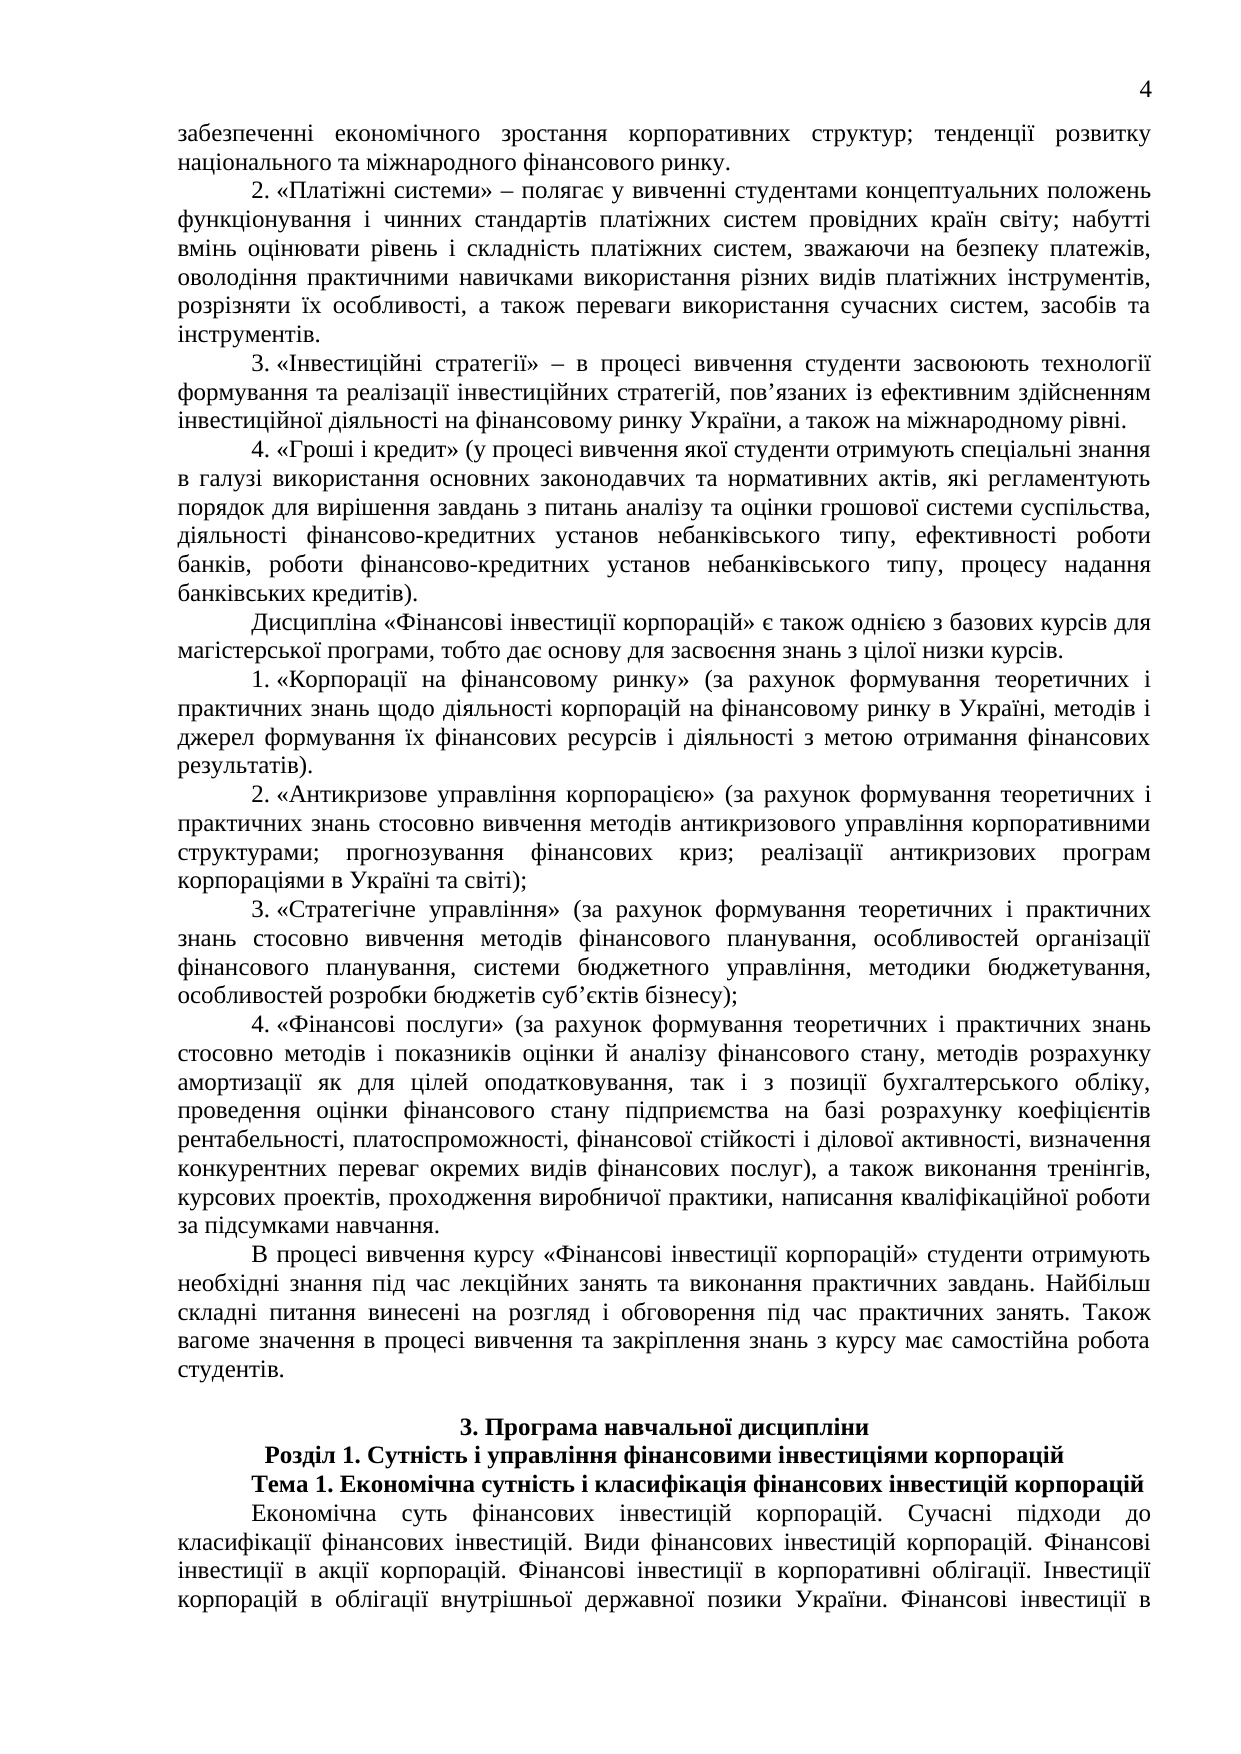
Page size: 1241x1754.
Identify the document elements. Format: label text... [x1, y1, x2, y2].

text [177, 1498, 1152, 1613]
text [177, 118, 1152, 176]
text В процесі вивчення курсу «Фінансові інвестиції корпорацій» студенти отримують необхідні знання під час лекційних занять та виконання практичних завдань. Найбільш складні питання винесені на розгляд і обговорення під час практичних занять. Також вагоме значення в процесі вивчення та закріплення знань з курсу має самостійна робота студентів. [177, 1239, 1152, 1383]
text 2. «Антикризове управління корпорацією» (за рахунок формування теоретичних і практичних знань стосовно вивчення методів антикризового управління корпоративними структурами; прогнозування фінансових криз; реалізації антикризових програм корпораціями в Україні та світі); [177, 779, 1152, 894]
text Розділ 1. Сутність і управління фінансовими інвестиціями корпорацій [177, 1441, 1152, 1469]
text Тема 1. Економічна сутність і класифікація фінансових інвестицій корпорацій [177, 1469, 1152, 1498]
text 1. «Корпорації на фінансовому ринку» (за рахунок формування теоретичних і практичних знань щодо діяльності корпорацій на фінансовому ринку в Україні, методів і джерел формування їх фінансових ресурсів і діяльності з метою отримання фінансових результатів). [177, 664, 1152, 779]
text 2. «Платіжні системи» – полягає у вивченні студентами концептуальних положень функціонування і чинних стандартів платіжних систем провідних країн світу; набутті вмінь оцінювати рівень і складність платіжних систем, зважаючи на безпеку платежів, оволодіння практичними навичками використання різних видів платіжних інструментів, розрізняти їх особливості, а також переваги використання сучасних систем, засобів та інструментів. [177, 176, 1152, 348]
text 3. Програма навчальної дисципліни [177, 1412, 1152, 1441]
text 3. «Інвестиційні стратегії» – в процесі вивчення студенти засвоюють технології формування та реалізації інвестиційних стратегій, пов’язаних із ефективним здійсненням інвестиційної діяльності на фінансовому ринку України, а також на міжнародному рівні. [177, 348, 1152, 434]
text 4. «Гроші і кредит» (у процесі вивчення якої студенти отримують спеціальні знання в галузі використання основних законодавчих та нормативних актів, які регламентують порядок для вирішення завдань з питань аналізу та оцінки грошової системи суспільства, діяльності фінансово-кредитних установ небанківського типу, ефективності роботи банків, роботи фінансово-кредитних установ небанківського типу, процесу надання банківських кредитів). [177, 434, 1152, 607]
text 4. «Фінансові послуги» (за рахунок формування теоретичних і практичних знань стосовно методів і показників оцінки й аналізу фінансового стану, методів розрахунку амортизації як для цілей оподатковування, так і з позиції бухгалтерського обліку, проведення оцінки фінансового стану підприємства на базі розрахунку коефіцієнтів рентабельності, платоспроможності, фінансової стійкості і ділової активності, визначення конкурентних переваг окремих видів фінансових послуг), а також виконання тренінгів, курсових проектів, проходження виробничої практики, написання кваліфікаційної роботи за підсумками навчання. [177, 1009, 1152, 1239]
text 3. «Стратегічне управління» (за рахунок формування теоретичних і практичних знань стосовно вивчення методів фінансового планування, особливостей організації фінансового планування, системи бюджетного управління, методики бюджетування, особливостей розробки бюджетів суб’єктів бізнесу); [177, 894, 1152, 1009]
text Дисципліна «Фінансові інвестиції корпорацій» є також однією з базових курсів для магістерської програми, тобто дає основу для засвоєння знань з цілої низки курсів. [177, 607, 1152, 664]
